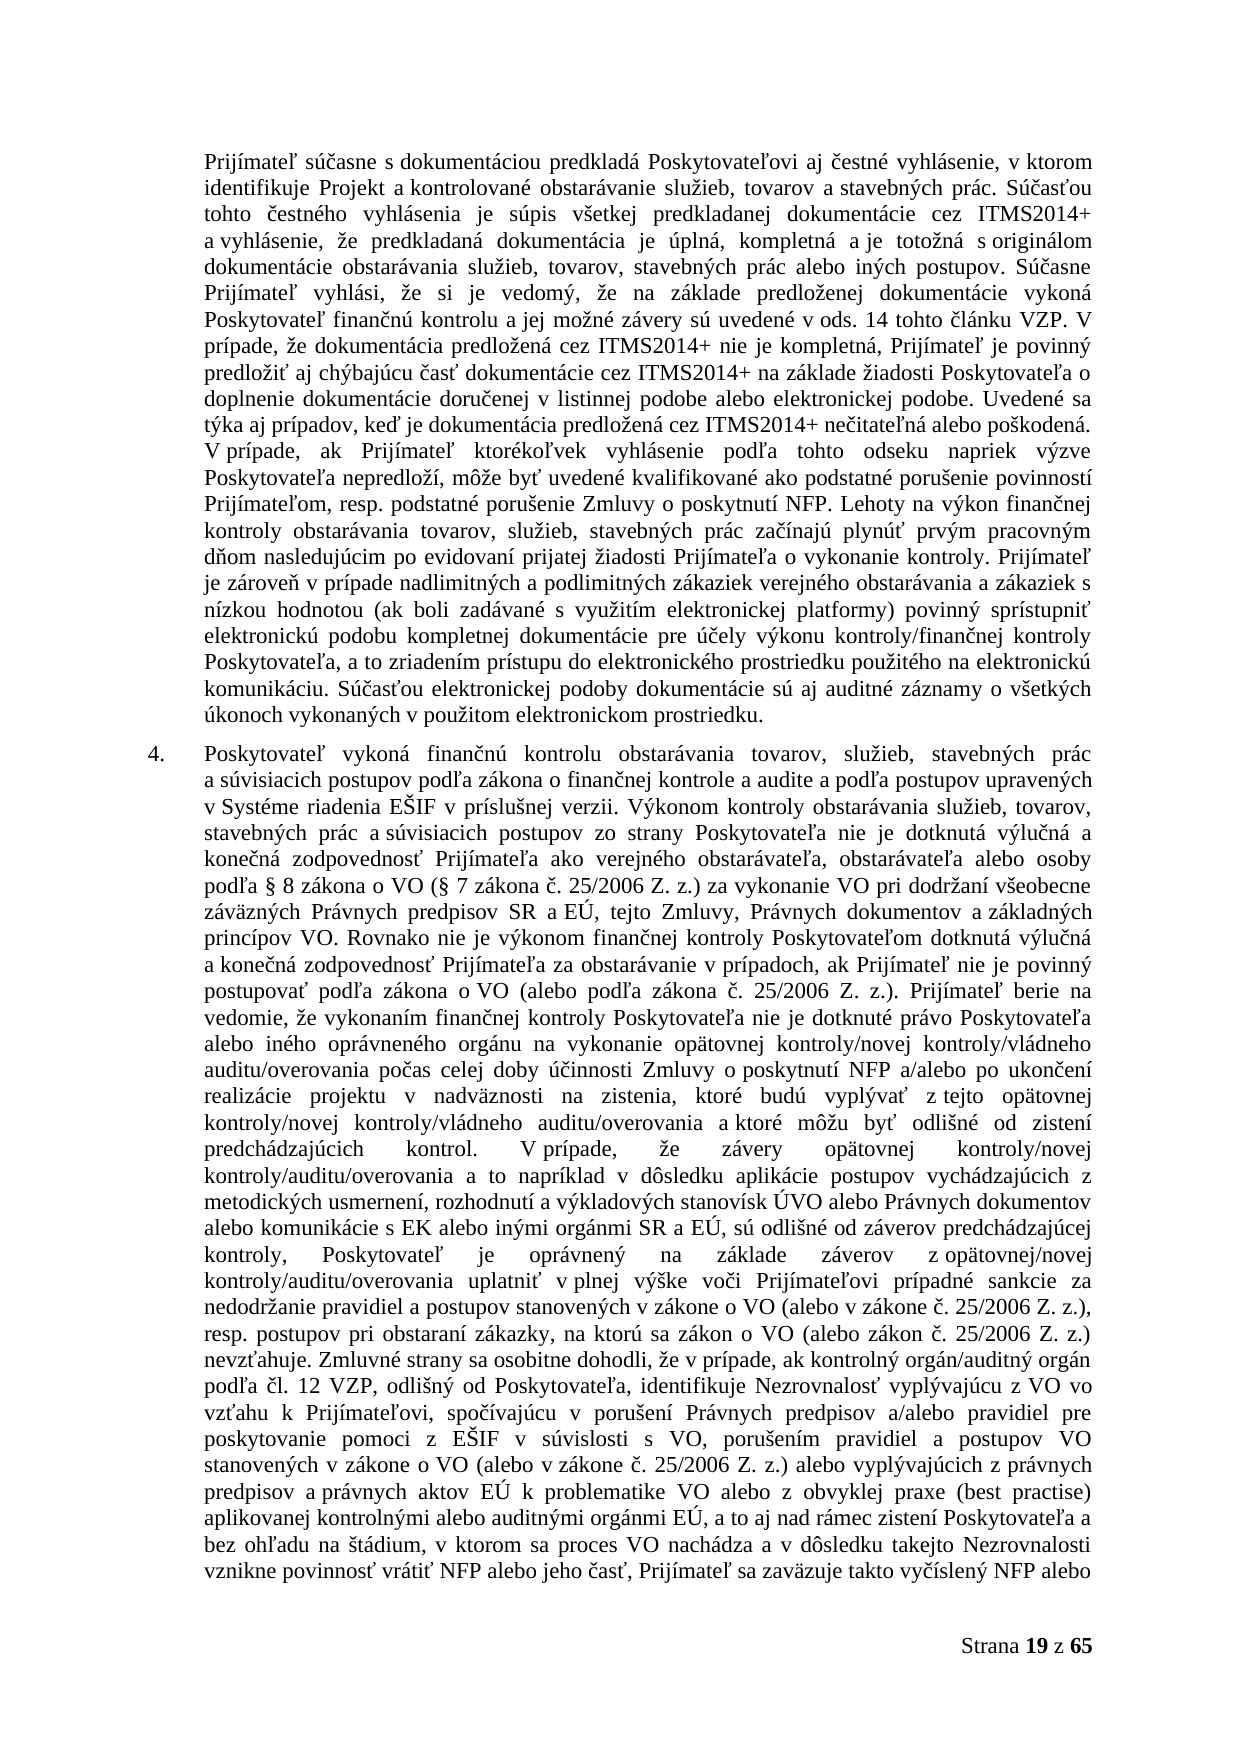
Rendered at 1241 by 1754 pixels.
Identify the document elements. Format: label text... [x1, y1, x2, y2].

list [148, 148, 1092, 727]
